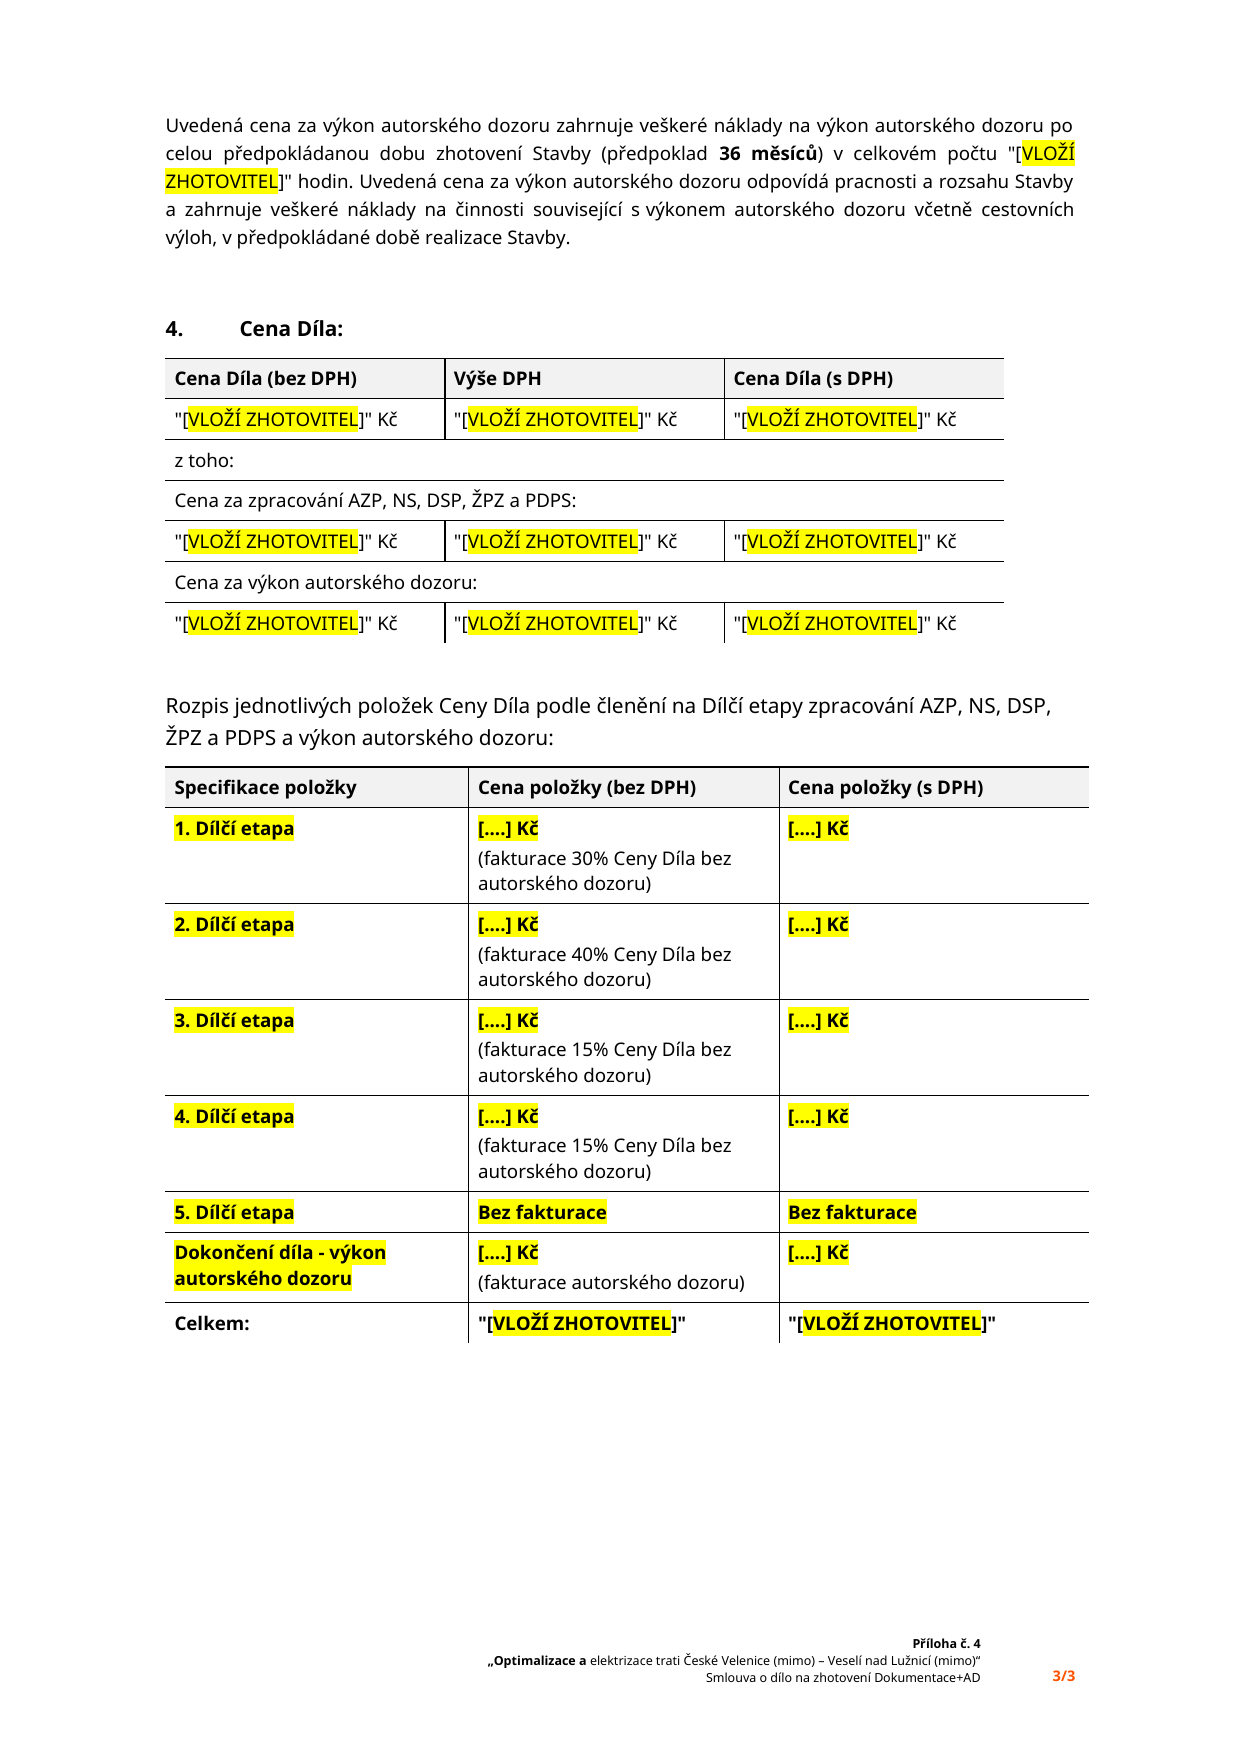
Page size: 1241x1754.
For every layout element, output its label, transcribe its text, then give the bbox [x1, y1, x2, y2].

table_cell "[VLOŽÍ ZHOTOVITEL]" Kč [446, 521, 724, 561]
table_cell [....] Kč (fakturace 15% Ceny Díla bez autorského dozoru) [469, 1000, 779, 1095]
table_cell [....] Kč (fakturace 15% Ceny Díla bez autorského dozoru) [469, 1096, 779, 1191]
table_cell Cena za zpracování AZP, NS, DSP, ŽPZ a PDPS: [165, 481, 1004, 520]
table_cell "[VLOŽÍ ZHOTOVITEL]" Kč [165, 521, 444, 561]
table_cell 4. Dílčí etapa [165, 1096, 468, 1191]
table_cell 3. Dílčí etapa [165, 1000, 468, 1095]
table_cell [....] Kč [780, 1233, 1089, 1302]
text Rozpis jednotlivých položek Ceny Díla podle členění na Dílčí etapy zpracování AZP, NS, DSP, ŽPZ a PDPS a výkon autorského dozoru: [165, 691, 1075, 751]
table_cell "[VLOŽÍ ZHOTOVITEL]" Kč [446, 603, 724, 642]
table_cell "[VLOŽÍ ZHOTOVITEL]" [780, 1303, 1089, 1343]
table_header Výše DPH [446, 359, 724, 398]
table_cell Dokončení díla - výkon autorského dozoru [165, 1233, 468, 1302]
table_cell "[VLOŽÍ ZHOTOVITEL]" Kč [165, 603, 444, 642]
table_cell [....] Kč (fakturace 30% Ceny Díla bez autorského dozoru) [469, 808, 779, 903]
table_cell 5. Dílčí etapa [165, 1192, 468, 1232]
table_cell Celkem: [165, 1303, 468, 1343]
table_cell [....] Kč [780, 808, 1089, 903]
table_cell Cena za výkon autorského dozoru: [165, 562, 1004, 602]
table_cell Bez fakturace [469, 1192, 779, 1232]
table_cell "[VLOŽÍ ZHOTOVITEL]" Kč [725, 603, 1004, 642]
table_header Specifikace položky [165, 768, 468, 807]
table_cell Bez fakturace [780, 1192, 1089, 1232]
table_cell "[VLOŽÍ ZHOTOVITEL]" [469, 1303, 779, 1343]
table_cell "[VLOŽÍ ZHOTOVITEL]" Kč [165, 399, 444, 439]
table_cell [....] Kč [780, 1096, 1089, 1191]
table_cell [....] Kč (fakturace 40% Ceny Díla bez autorského dozoru) [469, 904, 779, 999]
text 4. Cena Díla: [165, 314, 1075, 342]
table_cell [....] Kč [780, 904, 1089, 999]
table_header Cena položky (s DPH) [780, 768, 1089, 807]
table_cell [....] Kč (fakturace autorského dozoru) [469, 1233, 779, 1302]
table_cell "[VLOŽÍ ZHOTOVITEL]" Kč [725, 521, 1004, 561]
table_cell z toho: [165, 440, 1004, 479]
table_header Cena Díla (bez DPH) [165, 359, 444, 398]
table_cell 1. Dílčí etapa [165, 808, 468, 903]
table_header Cena Díla (s DPH) [725, 359, 1004, 398]
table_cell [....] Kč [780, 1000, 1089, 1095]
table_header Cena položky (bez DPH) [469, 768, 779, 807]
text Uvedená cena za výkon autorského dozoru zahrnuje veškeré náklady na výkon autorského dozoru po celou předpokládanou dobu zhotovení Stavby (předpoklad 36 měsíců) v celkovém počtu "[VLOŽÍ ZHOTOVITEL]" hodin. Uvedená cena za výkon autorského dozoru odpovídá pracnosti a rozsahu Stavby a zahrnuje veškeré náklady na činnosti související s výkonem autorského dozoru včetně cestovních výloh, v předpokládané době realizace Stavby. [165, 112, 1075, 250]
table_cell 2. Dílčí etapa [165, 904, 468, 999]
table_cell "[VLOŽÍ ZHOTOVITEL]" Kč [446, 399, 724, 439]
table_cell "[VLOŽÍ ZHOTOVITEL]" Kč [725, 399, 1004, 439]
